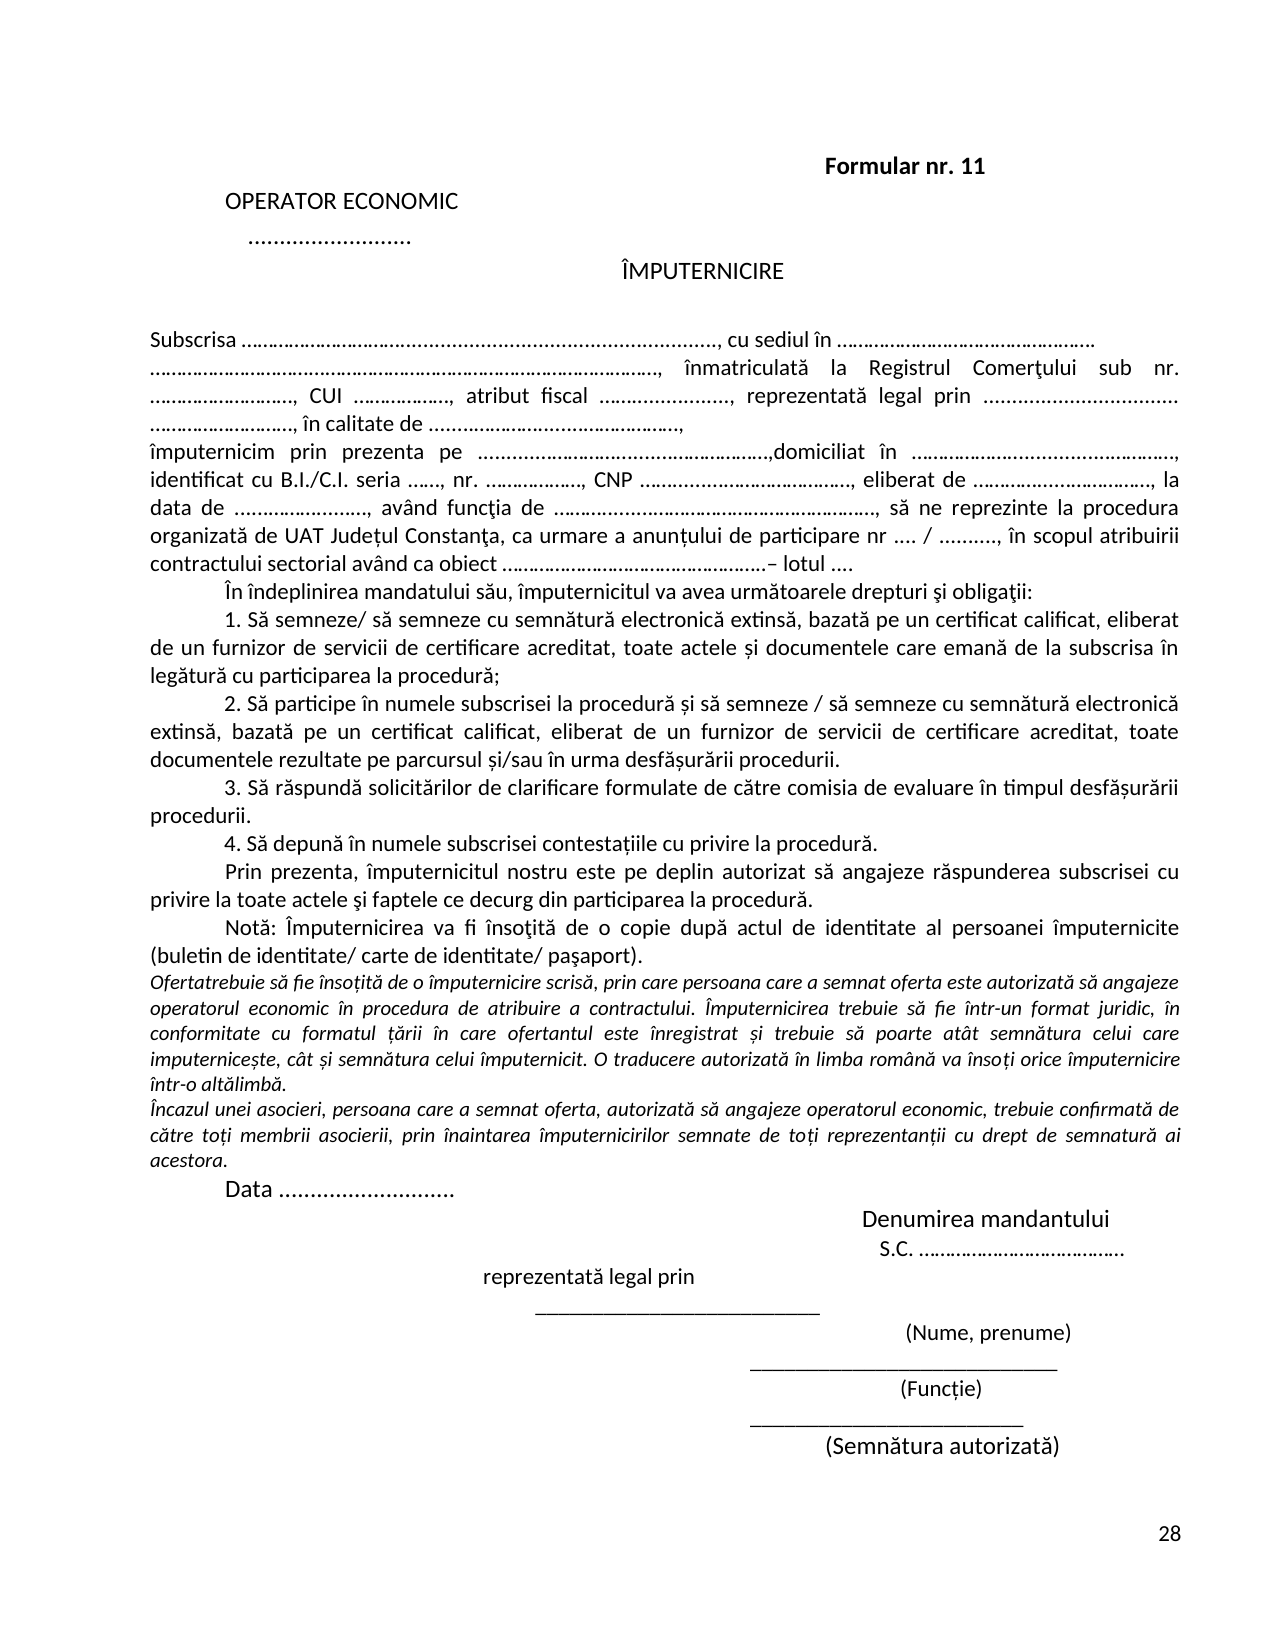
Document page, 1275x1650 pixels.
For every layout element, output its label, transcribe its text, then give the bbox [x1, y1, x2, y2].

text Prin prezenta, împuternicitul nostru este pe deplin autorizat să angajeze răspunderea subscrisei cu privire la toate actele şi faptele ce decurg din participarea la procedură. [150, 857, 1181, 913]
text _________________________ [150, 1290, 1181, 1318]
text În îndeplinirea mandatului său, împuternicitul va avea următoarele drepturi şi obligaţii: [150, 577, 1181, 605]
text Notă: Împuternicirea va fi însoţită de o copie după actul de identitate al persoanei împuternicite (buletin de identitate/ carte de identitate/ paşaport). [150, 913, 1181, 969]
text ________________________ [150, 1402, 1181, 1430]
text 4. Să depună în numele subscrisei contestaţiile cu privire la procedură. [150, 829, 1181, 857]
text ___________________________ [150, 1346, 1181, 1374]
text 1. Să semneze/ să semneze cu semnătură electronică extinsă, bazată pe un certificat calificat, eliberat de un furnizor de servicii de certificare acreditat, toate actele şi documentele care emană de la subscrisa în legătură cu participarea la procedură; [150, 605, 1181, 689]
text împuternicim prin prezenta pe .............…………..........………………,domiciliat în ………………..................…………, identificat cu B.I./C.I. seria ……, nr. ………………, CNP …….........……………………, eliberat de …………......……………, la data de ......………......…, având funcţia de ……….........……………………………………, să ne reprezinte la procedura organizată de UAT Județul Constanţa, ca urmare a anunțului de participare nr .... / .........., în scopul atribuirii contractului sectorial având ca obiect …………………………………………..– lotul .... [150, 437, 1181, 577]
text (Nume, prenume) [150, 1318, 1181, 1346]
text OPERATOR ECONOMIC [150, 185, 1181, 216]
text Denumirea mandantului [179, 1203, 1181, 1234]
text .......................... [150, 220, 1181, 251]
text ÎMPUTERNICIRE [150, 255, 1181, 286]
text 2. Să participe în numele subscrisei la procedură şi să semneze / să semneze cu semnătură electronică extinsă, bazată pe un certificat calificat, eliberat de un furnizor de servicii de certificare acreditat, toate documentele rezultate pe parcursul și/sau în urma desfăşurării procedurii. [150, 689, 1181, 773]
text Data ............................ [150, 1173, 1181, 1203]
text S.C. ………………………………… [150, 1234, 1181, 1262]
text (Semnătura autorizată) [150, 1430, 1181, 1461]
text (Funcţie) [150, 1374, 1181, 1402]
text Încazul unei asocieri, persoana care a semnat oferta, autorizată să angajeze operatorul economic, trebuie confirmată de către toți membrii asocierii, prin înaintarea împuternicirilor semnate de toți reprezentanții cu drept de semnatură ai acestora. [150, 1097, 1181, 1173]
text Subscrisa …………………………......................................................., cu sediul în …………………………………………. [150, 325, 1181, 353]
text Ofertatrebuie să fie însoțită de o împuternicire scrisă, prin care persoana care a semnat oferta este autorizată să angajeze operatorul economic în procedura de atribuire a contractului. Împuternicirea trebuie să fie într-un format juridic, în conformitate cu formatul țării în care ofertantul este înregistrat și trebuie să poarte atât semnătura celui care imputernicește, cât și semnătura celui împuternicit. O traducere autorizată în limba română va însoți orice împuternicire într-o altălimbă. [150, 969, 1181, 1097]
text …………………………...………………………………………………………, înmatriculată la Registrul Comerţului sub nr. ………………………, CUI ………………, atribut fiscal ……................., reprezentată legal prin ..................................………………………, în calitate de ........…………........………………, [150, 353, 1181, 437]
text Formular nr. 11 [750, 150, 1181, 181]
text reprezentată legal prin [179, 1262, 1181, 1290]
text 3. Să răspundă solicitărilor de clarificare formulate de către comisia de evaluare în timpul desfăşurării procedurii. [150, 773, 1181, 829]
